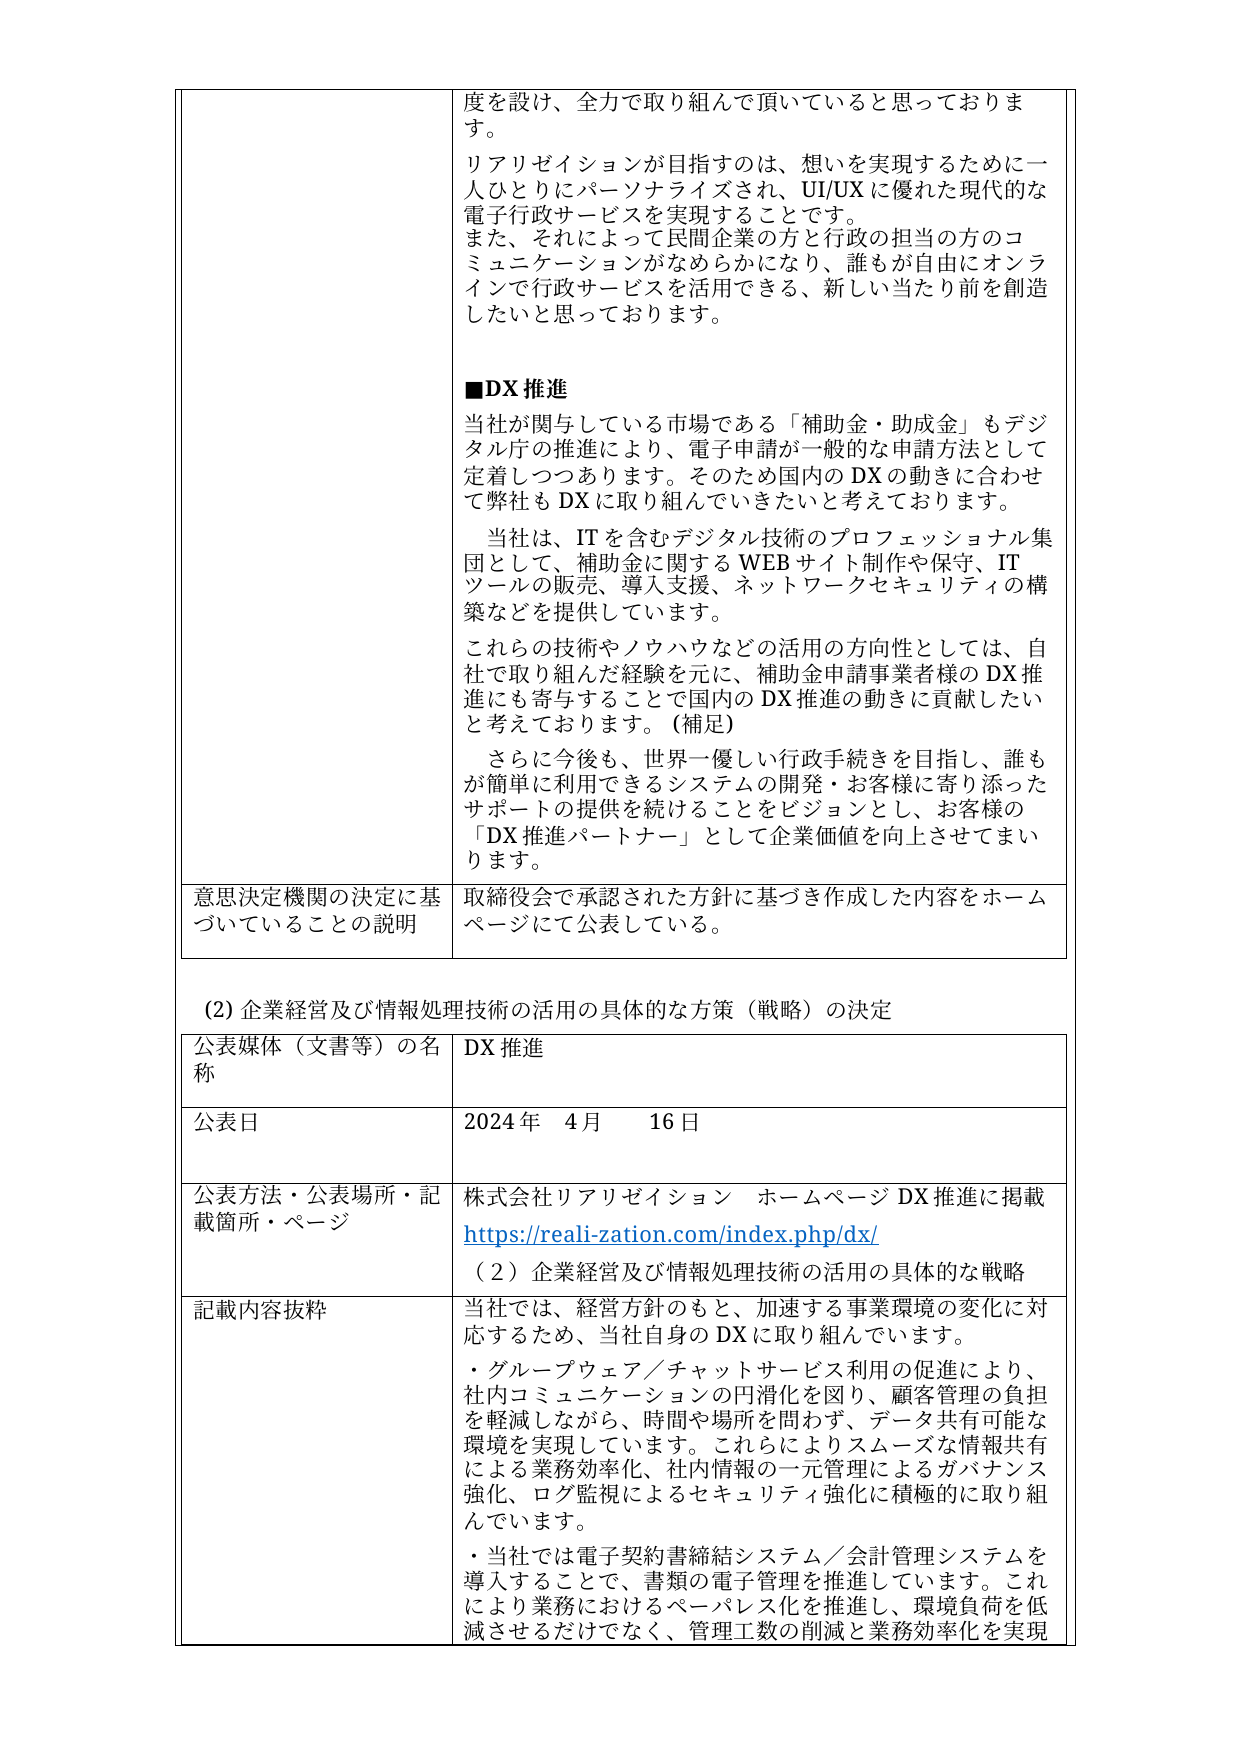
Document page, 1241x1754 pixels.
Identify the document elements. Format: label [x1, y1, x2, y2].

table_cell [176, 90, 1075, 1645]
